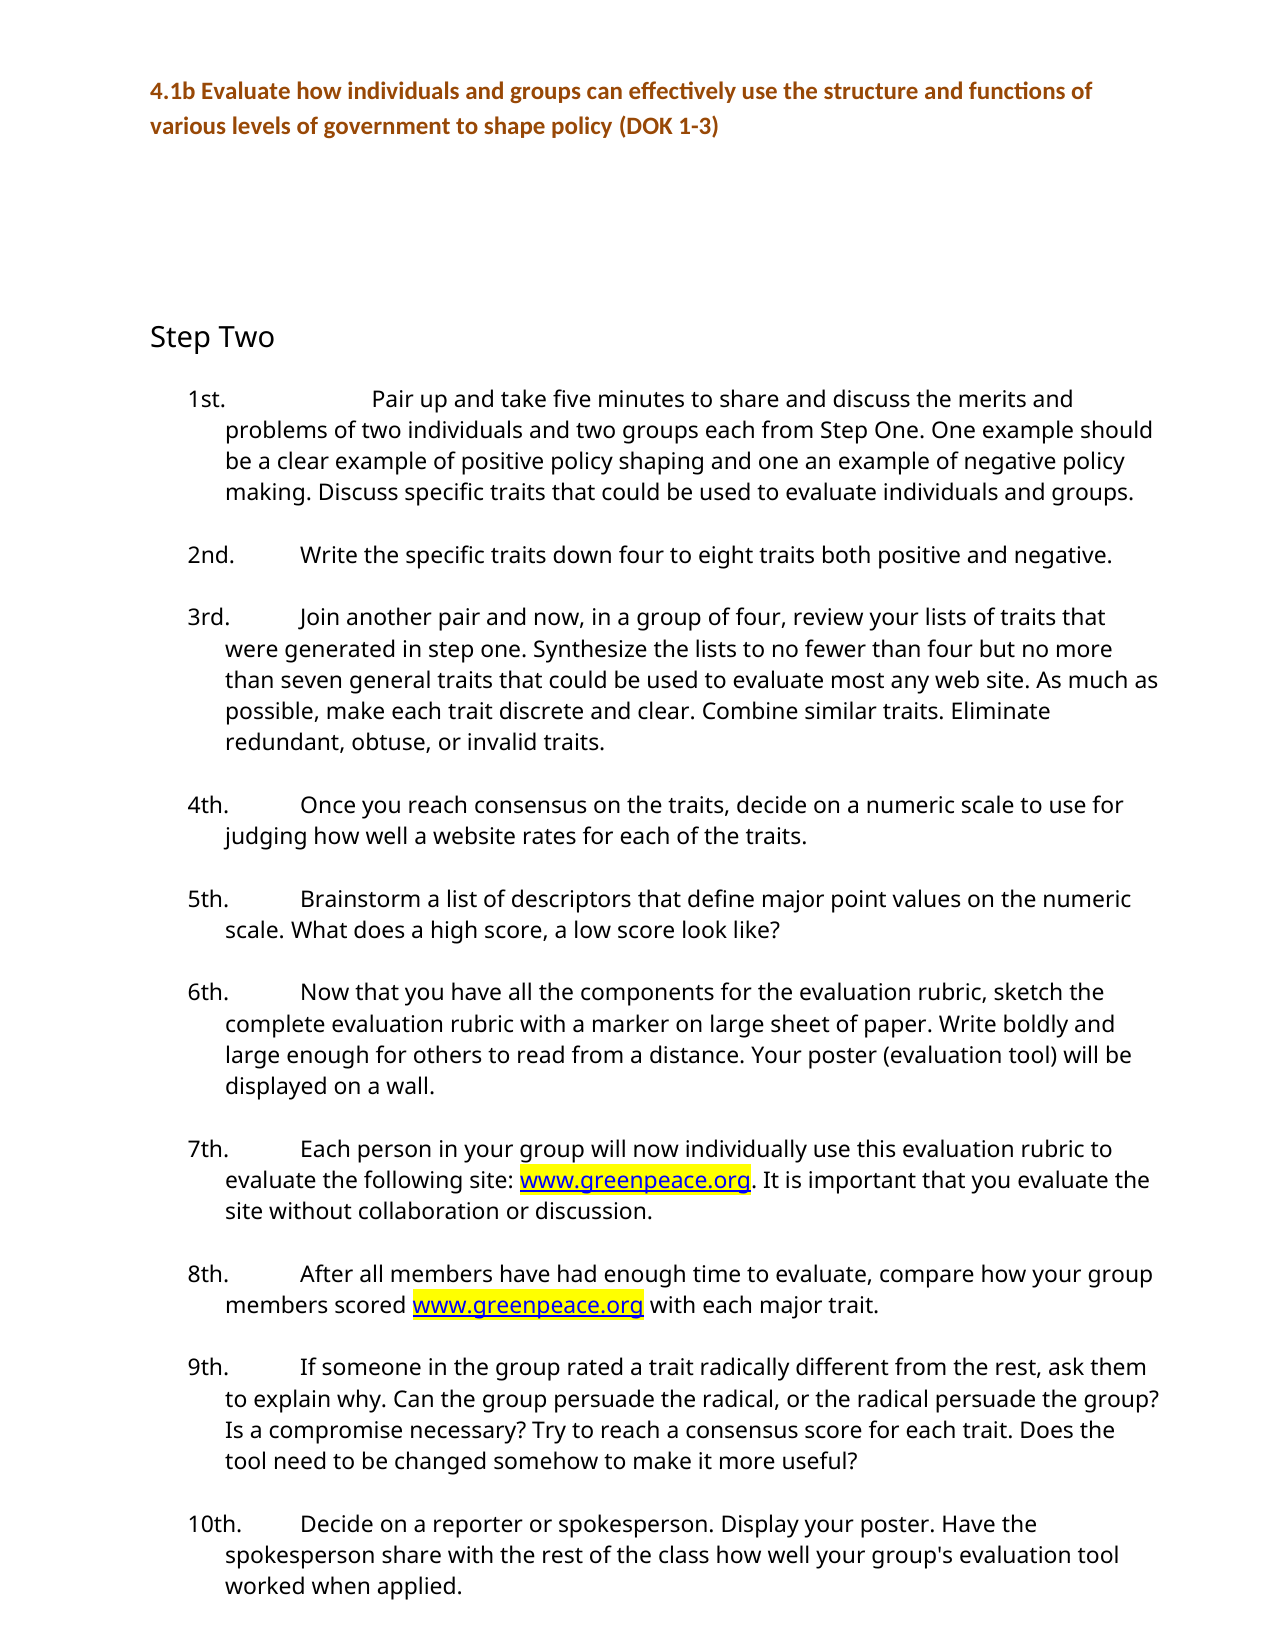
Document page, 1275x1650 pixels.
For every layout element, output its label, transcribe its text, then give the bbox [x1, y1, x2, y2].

text Step Two [150, 316, 1162, 356]
list After all members have had enough time to evaluate, compare how your group members scored www.greenpeace.org with each major trait. [187, 1258, 1162, 1320]
list Decide on a reporter or spokesperson. Display your poster. Have the spokesperson share with the rest of the class how well your group's evaluation tool worked when applied. [187, 1508, 1162, 1601]
list Join another pair and now, in a group of four, review your lists of traits that were generated in step one. Synthesize the lists to no fewer than four but no more than seven general traits that could be used to evaluate most any web site. As much as possible, make each trait discrete and clear. Combine similar traits. Eliminate redundant, obtuse, or invalid traits. [187, 601, 1162, 758]
list Pair up and take five minutes to share and discuss the merits and problems of two individuals and two groups each from Step One. One example should be a clear example of positive policy shaping and one an example of negative policy making. Discuss specific traits that could be used to evaluate individuals and groups. [187, 383, 1162, 508]
list Each person in your group will now individually use this evaluation rubric to evaluate the following site: www.greenpeace.org. It is important that you evaluate the site without collaboration or discussion. [187, 1133, 1162, 1226]
list Brainstorm a list of descriptors that define major point values on the numeric scale. What does a high score, a low score look like? [187, 883, 1162, 945]
list Once you reach consensus on the traits, decide on a numeric scale to use for judging how well a website rates for each of the traits. [187, 789, 1162, 851]
list Write the specific traits down four to eight traits both positive and negative. [187, 539, 1162, 570]
list If someone in the group rated a trait radically different from the rest, ask them to explain why. Can the group persuade the radical, or the radical persuade the group? Is a compromise necessary? Try to reach a consensus score for each trait. Does the tool need to be changed somehow to make it more useful? [187, 1351, 1162, 1476]
list Now that you have all the components for the evaluation rubric, sketch the complete evaluation rubric with a marker on large sheet of paper. Write boldly and large enough for others to read from a distance. Your poster (evaluation tool) will be displayed on a wall. [187, 976, 1162, 1101]
